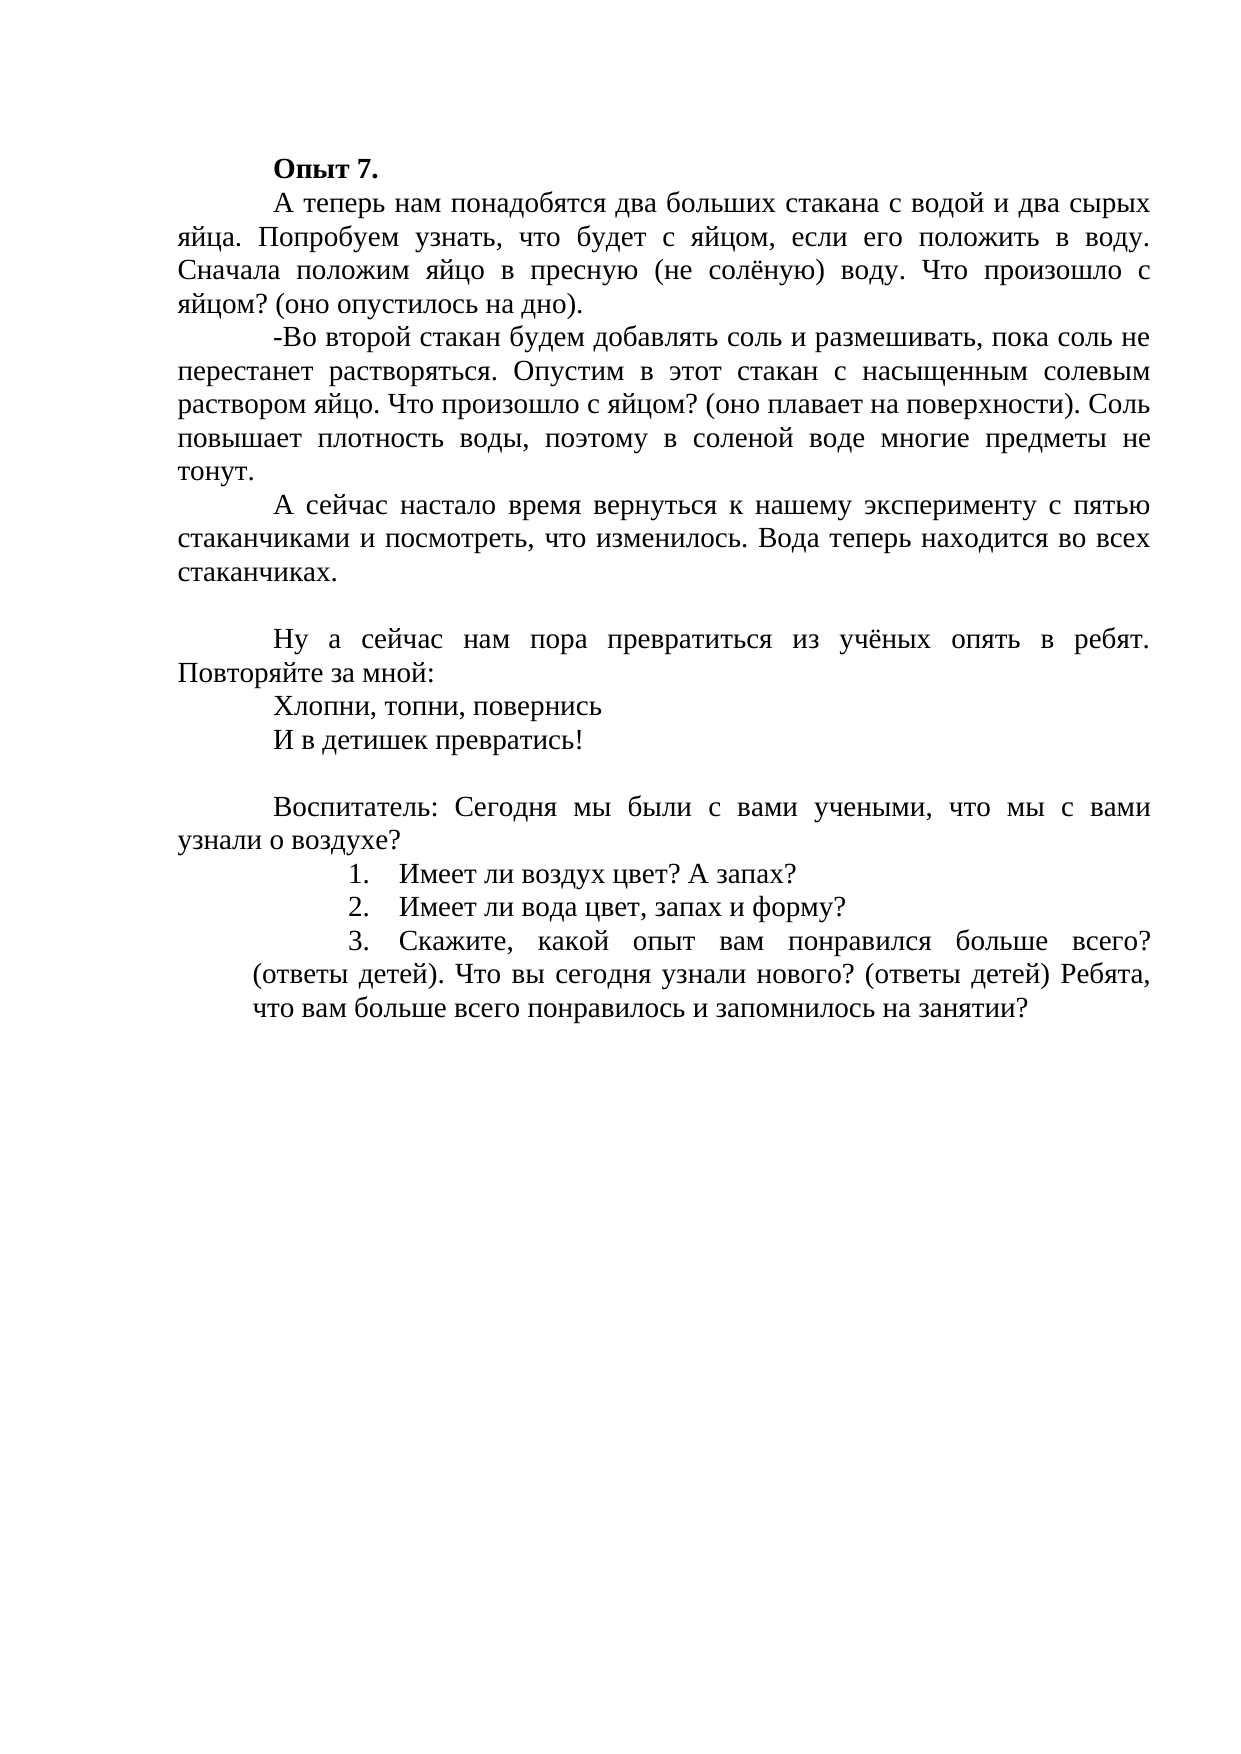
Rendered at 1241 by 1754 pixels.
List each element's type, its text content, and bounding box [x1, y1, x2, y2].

text Ну а сейчас нам пора превратиться из учёных опять в ребят. Повторяйте за мной: [177, 621, 1152, 688]
list Имеет ли воздух цвет? А запах? [252, 856, 1152, 889]
text И в детишек превратись! [177, 722, 1152, 755]
text Хлопни, топни, повернись [177, 688, 1152, 722]
text Опыт 7. [177, 152, 1152, 185]
list Скажите, какой опыт вам понравился больше всего? (ответы детей). Что вы сегодня узнали нового? (ответы детей) Ребята, что вам больше всего понравилось и запомнилось на занятии? [252, 923, 1152, 1024]
text А сейчас настало время вернуться к нашему эксперименту с пятью стаканчиками и посмотреть, что изменилось. Вода теперь находится во всех стаканчиках. [177, 487, 1152, 588]
text -Во второй стакан будем добавлять соль и размешивать, пока соль не перестанет растворяться. Опустим в этот стакан с насыщенным солевым раствором яйцо. Что произошло с яйцом? (оно плавает на поверхности). Соль повышает плотность воды, поэтому в соленой воде многие предметы не тонут. [177, 319, 1152, 487]
list Имеет ли вода цвет, запах и форму? [252, 889, 1152, 923]
text Воспитатель: Сегодня мы были с вами учеными, что мы с вами узнали о воздухе? [177, 789, 1152, 856]
text А теперь нам понадобятся два больших стакана с водой и два сырых яйца. Попробуем узнать, что будет с яйцом, если его положить в воду. Сначала положим яйцо в пресную (не солёную) воду. Что произошло с яйцом? (оно опустилось на дно). [177, 185, 1152, 319]
